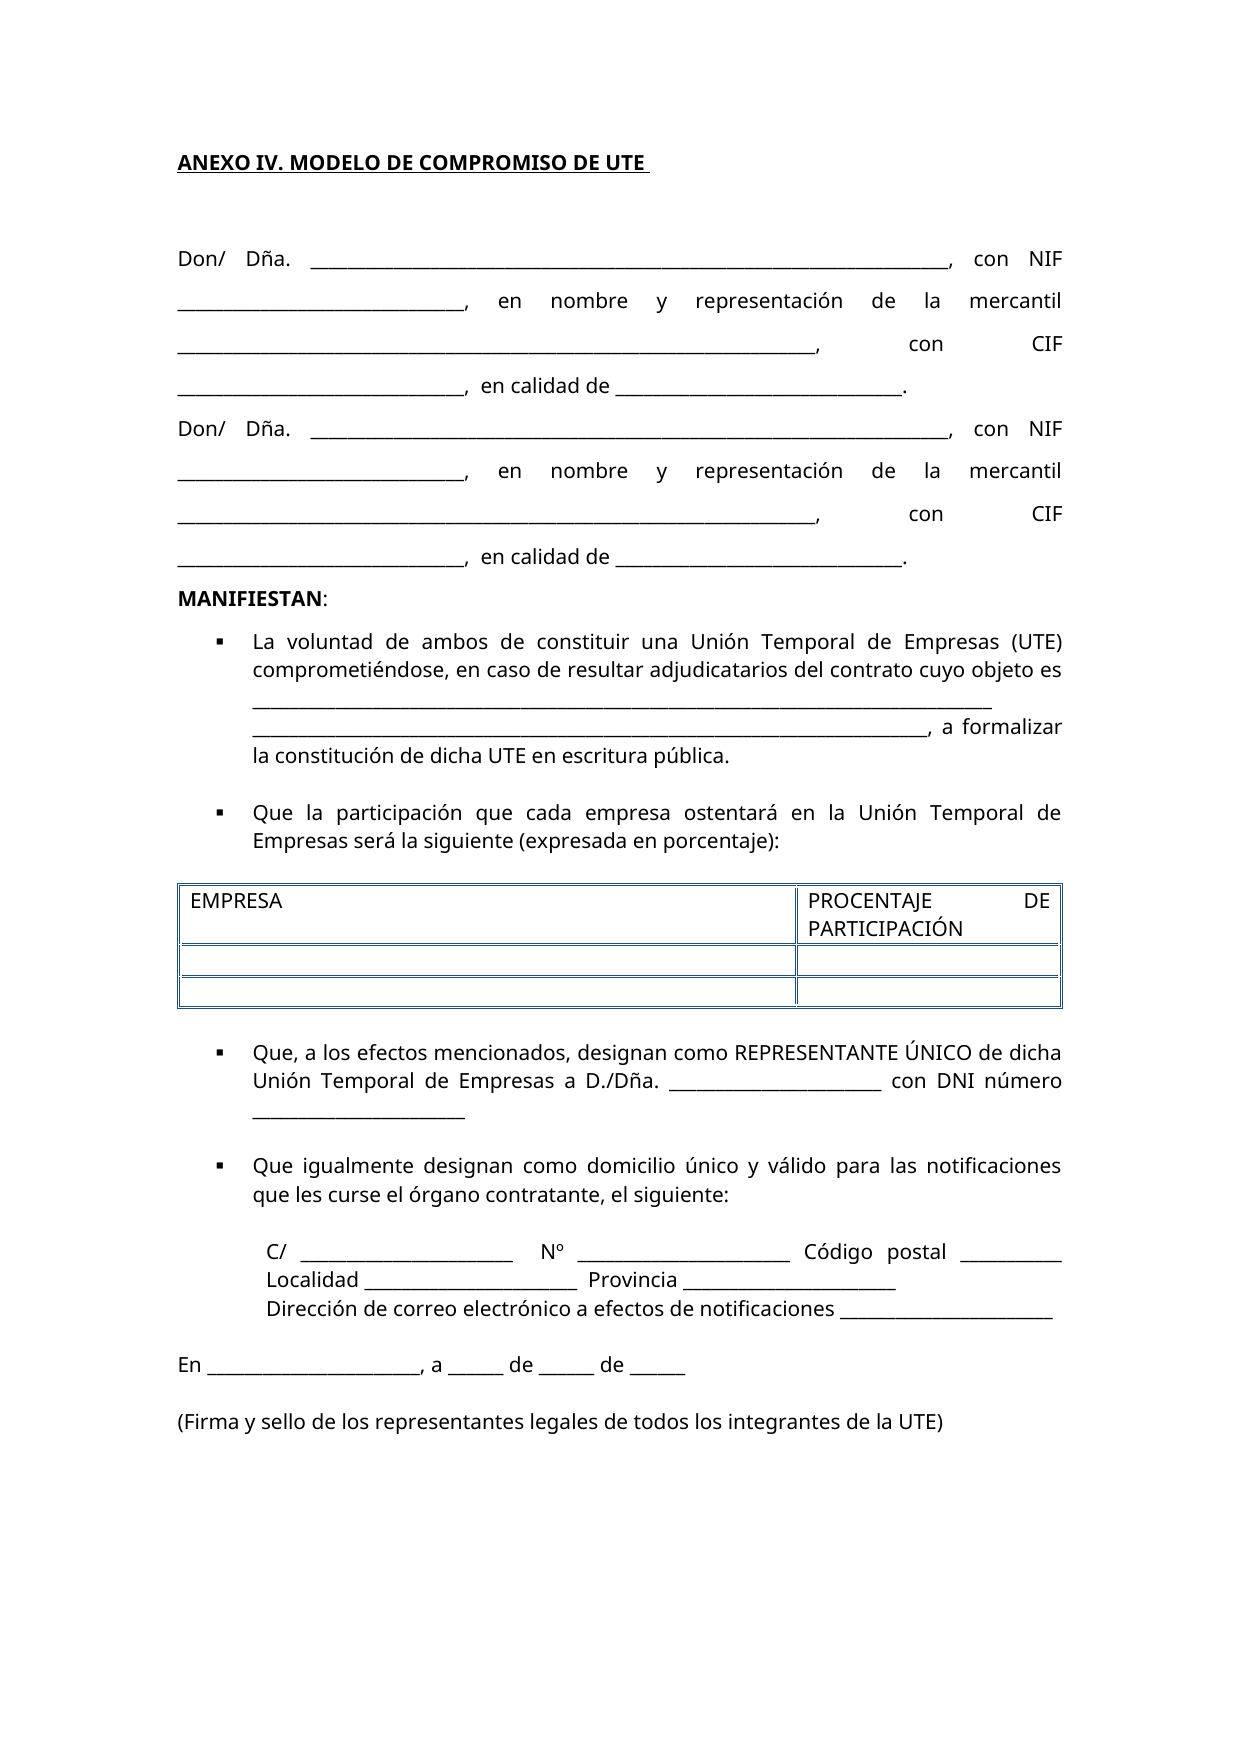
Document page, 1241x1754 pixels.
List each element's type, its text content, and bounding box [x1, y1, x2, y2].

text Don/ Dña. _____________________________________________________________________, con NIF _______________________________, en nombre y representación de la mercantil _____________________________________________________________________, con CIF _______________________________, en calidad de _______________________________. [177, 414, 1063, 570]
table_cell [796, 943, 1061, 974]
table_header EMPRESA [180, 886, 796, 943]
text MANIFIESTAN: [177, 584, 1063, 613]
text Dirección de correo electrónico a efectos de notificaciones _______________________ [266, 1294, 1063, 1322]
list Que la participación que cada empresa ostentará en la Unión Temporal de Empresas será la siguiente (expresada en porcentaje): [215, 798, 1063, 854]
table_cell [180, 975, 796, 1006]
list La voluntad de ambos de constituir una Unión Temporal de Empresas (UTE) comprometiéndose, en caso de resultar adjudicatarios del contrato cuyo objeto es ________________________________________________________________________________ _________________________________________________________________________, a formalizar la constitución de dicha UTE en escritura pública. [215, 627, 1063, 769]
table_header PROCENTAJE DE PARTICIPACIÓN [796, 886, 1060, 943]
text Don/ Dña. _____________________________________________________________________, con NIF _______________________________, en nombre y representación de la mercantil _____________________________________________________________________, con CIF _______________________________, en calidad de _______________________________. [177, 244, 1063, 400]
text En _______________________, a ______ de ______ de ______ [177, 1351, 1063, 1379]
list Que igualmente designan como domicilio único y válido para las notificaciones que les curse el órgano contratante, el siguiente: [215, 1151, 1063, 1208]
text (Firma y sello de los representantes legales de todos los integrantes de la UTE) [177, 1407, 1063, 1436]
table_cell [796, 975, 1060, 1006]
text ANEXO IV. MODELO DE COMPROMISO DE UTE [177, 148, 1063, 176]
text C/ _______________________ Nº _______________________ Código postal ___________ Localidad _______________________ Provincia _______________________ [266, 1237, 1063, 1294]
table_cell [179, 943, 796, 974]
list Que, a los efectos mencionados, designan como REPRESENTANTE ÚNICO de dicha Unión Temporal de Empresas a D./Dña. _______________________ con DNI número _______________________ [215, 1038, 1063, 1123]
